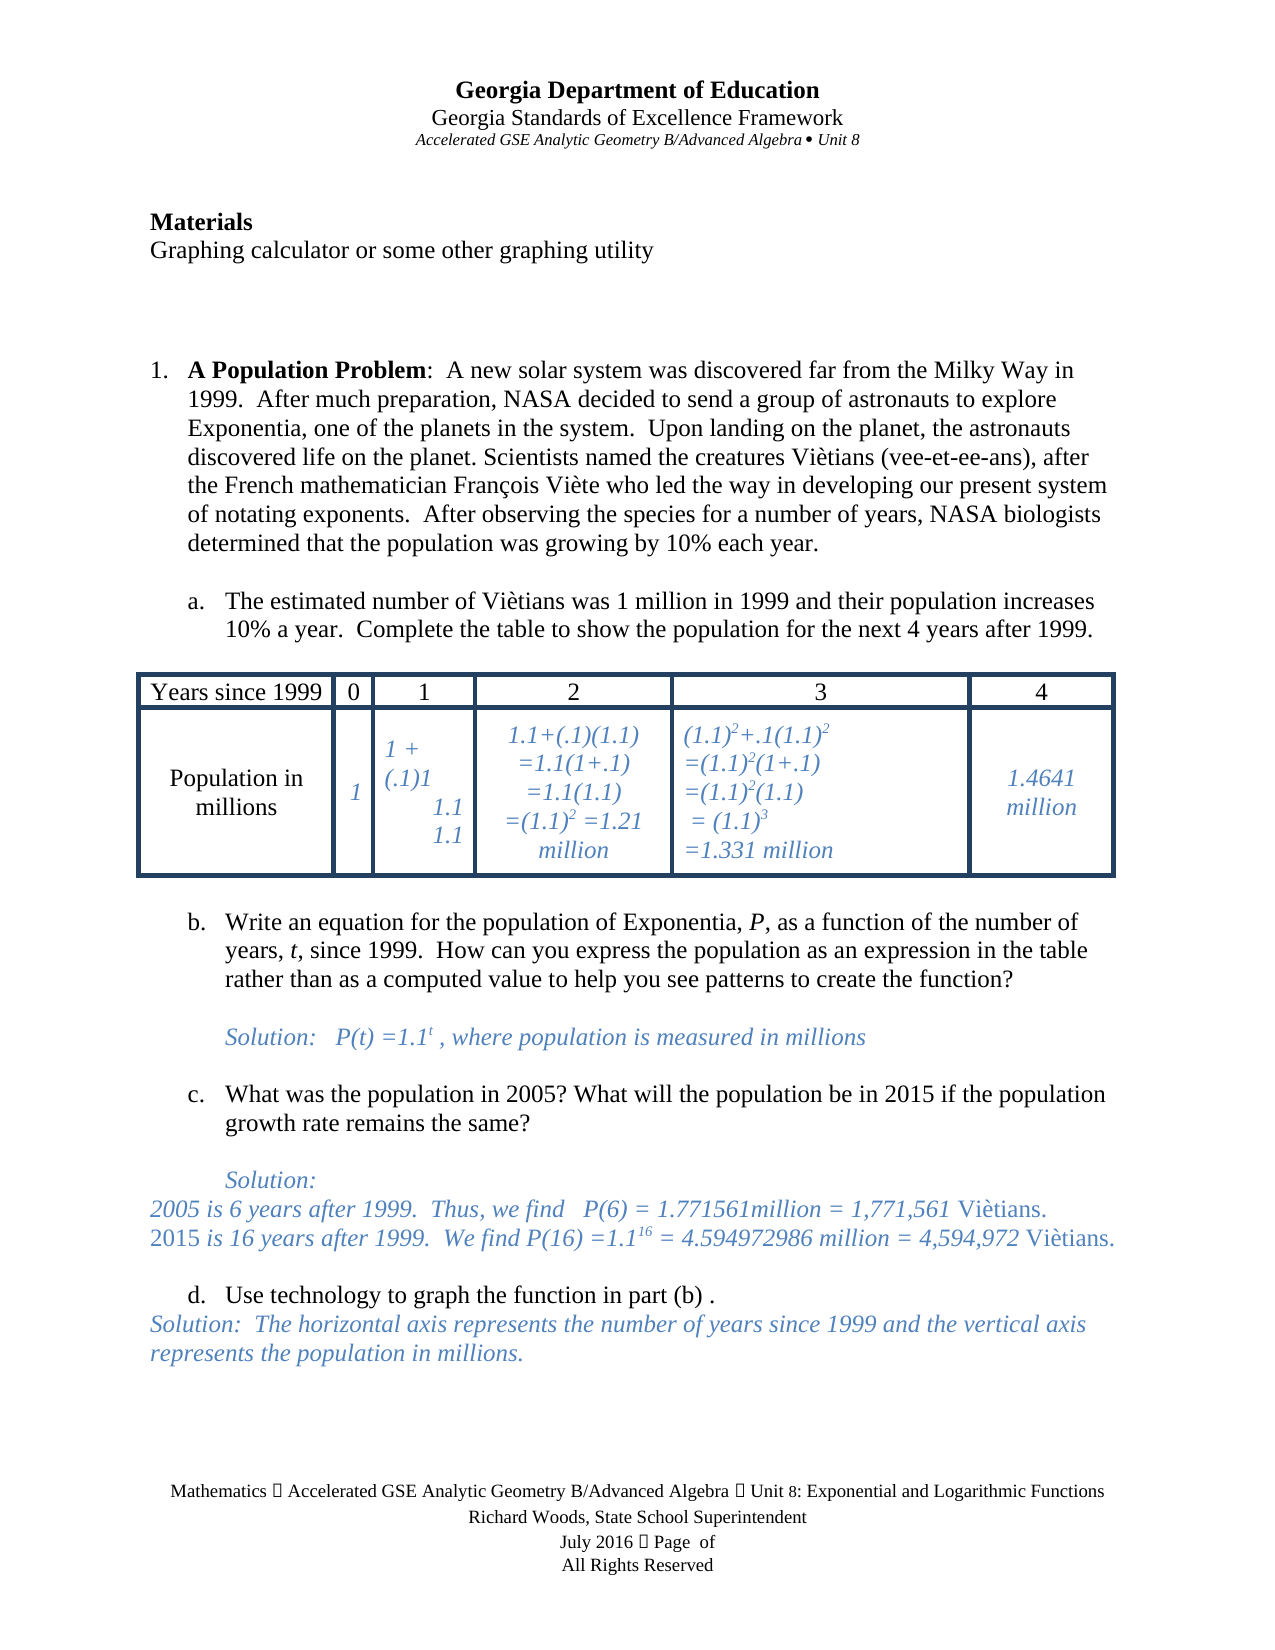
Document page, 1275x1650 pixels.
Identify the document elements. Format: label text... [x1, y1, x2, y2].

table_cell 1.4641 million [972, 710, 1111, 873]
list A Population Problem: A new solar system was discovered far from the Milky Way in 1999. After much preparation, NASA decided to send a group of astronauts to explore Exponentia, one of the planets in the system. Upon landing on the planet, the astronauts discovered life on the planet. Scientists named the creatures Viètians (vee-et-ee-ans), after the French mathematician François Viète who led the way in developing our present system of notating exponents. After observing the species for a number of years, NASA biologists determined that the population was growing by 10% each year. [150, 355, 1125, 557]
text Solution: [150, 1165, 1125, 1194]
list Materials [150, 207, 1125, 236]
table_cell Population in millions [141, 710, 331, 873]
list The estimated number of Viètians was 1 million in 1999 and their population increases 10% a year. Complete the table to show the population for the next 4 years after 1999. [187, 586, 1125, 643]
text 2015 is 16 years after 1999. We find P(16) =1.116 = 4.594972986 million = 4,594,972 Viètians. [150, 1223, 1125, 1252]
table_header Years since 1999 [141, 677, 331, 705]
text What was the population in 2005? What will the population be in 2015 if the population growth rate remains the same? [187, 1079, 1125, 1137]
text Use technology to graph the function in part (b) . [187, 1280, 1125, 1309]
list Graphing calculator or some other graphing utility [150, 236, 1125, 264]
table_header 4 [972, 677, 1111, 705]
text 2005 is 6 years after 1999. Thus, we find P(6) = 1.771561million = 1,771,561 Viètians. [150, 1194, 1125, 1223]
text Solution: The horizontal axis represents the number of years since 1999 and the vertical axis represents the population in millions. [150, 1309, 1125, 1367]
table_cell (1.1)2+.1(1.1)2 =(1.1)2(1+.1) =(1.1)2(1.1) = (1.1)3 =1.331 million [674, 710, 967, 873]
text Write an equation for the population of Exponentia, P, as a function of the number of years, t, since 1999. How can you express the population as an expression in the table rather than as a computed value to help you see patterns to create the function? [187, 907, 1125, 993]
table_cell 1 + (.1)1 1.1 1.1 [375, 710, 473, 873]
table_cell 1 [336, 710, 371, 873]
table_header 0 [336, 677, 371, 705]
table_header 3 [674, 677, 967, 705]
text Solution: P(t) =1.1t , where population is measured in millions [150, 1022, 1125, 1050]
table_cell 1.1+(.1)(1.1) =1.1(1+.1) =1.1(1.1) =(1.1)2 =1.21 million [477, 710, 670, 873]
table_header 1 [375, 677, 473, 705]
table_header 2 [477, 677, 670, 705]
